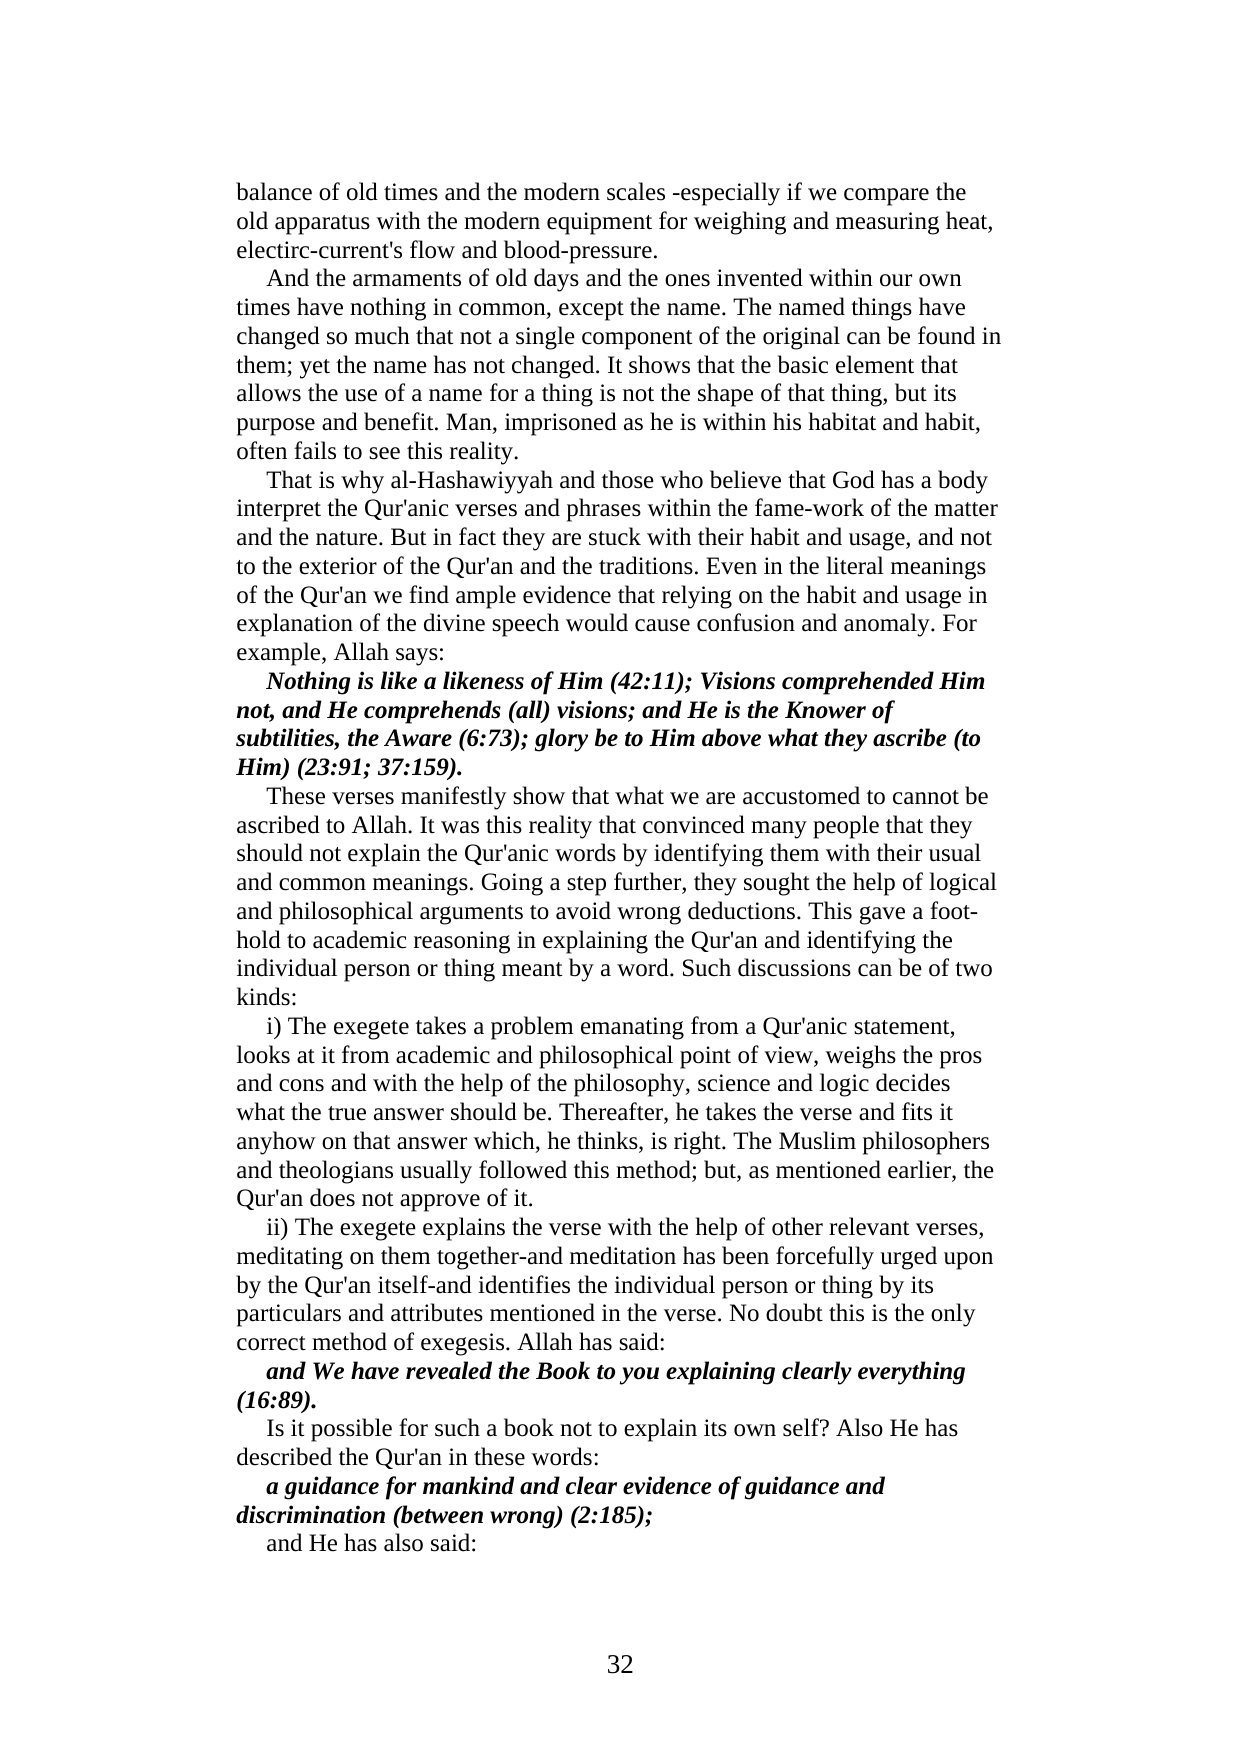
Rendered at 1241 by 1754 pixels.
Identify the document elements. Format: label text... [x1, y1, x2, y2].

text a guidance for mankind and clear evidence of guidance and discrimination (between wrong) (2:185); [236, 1471, 1004, 1528]
text i) The exegete takes a problem emanating from a Qur'anic statement, looks at it from academic and philosophical point of view, weighs the pros and cons and with the help of the philosophy, science and logic decides what the true answer should be. Thereafter, he takes the verse and fits it anyhow on that answer which, he thinks, is right. The Muslim philosophers and theologians usually followed this method; but, as mentioned earlier, the Qur'an does not approve of it. [236, 1011, 1004, 1212]
text and We have revealed the Book to you explaining clearly everything (16:89). [236, 1356, 1004, 1413]
text Nothing is like a likeness of Him (42:11); Visions comprehended Him not, and He comprehends (all) visions; and He is the Knower of subtilities, the Aware (6:73); glory be to Him above what they ascribe (to Him) (23:91; 37:159). [236, 666, 1004, 781]
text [236, 177, 1004, 263]
text Is it possible for such a book not to explain its own self? Also He has described the Qur'an in these words: [236, 1413, 1004, 1471]
text That is why al-Hashawiyyah and those who believe that God has a body interpret the Qur'anic verses and phrases within the fame-work of the matter and the nature. But in fact they are stuck with their habit and usage, and not to the exterior of the Qur'an and the traditions. Even in the literal meanings of the Qur'an we find ample evidence that relying on the habit and usage in explanation of the divine speech would cause confusion and anomaly. For example, Allah says: [236, 465, 1004, 666]
text ii) The exegete explains the verse with the help of other relevant verses, meditating on them together-and meditation has been forcefully urged upon by the Qur'an itself-and identifies the individual person or thing by its particulars and attributes mentioned in the verse. No doubt this is the only correct method of exegesis. Allah has said: [236, 1212, 1004, 1356]
text and He has also said: [236, 1528, 1004, 1557]
text And the armaments of old days and the ones invented within our own times have nothing in common, except the name. The named things have changed so much that not a single component of the original can be found in them; yet the name has not changed. It shows that the basic element that allows the use of a name for a thing is not the shape of that thing, but its purpose and benefit. Man, imprisoned as he is within his habitat and habit, often fails to see this reality. [236, 263, 1004, 465]
text These verses manifestly show that what we are accustomed to cannot be ascribed to Allah. It was this reality that convinced many people that they should not explain the Qur'anic words by identifying them with their usual and common meanings. Going a step further, they sought the help of logical and philosophical arguments to avoid wrong deductions. This gave a foot-hold to academic reasoning in explaining the Qur'an and identifying the individual person or thing meant by a word. Such discussions can be of two kinds: [236, 781, 1004, 1011]
